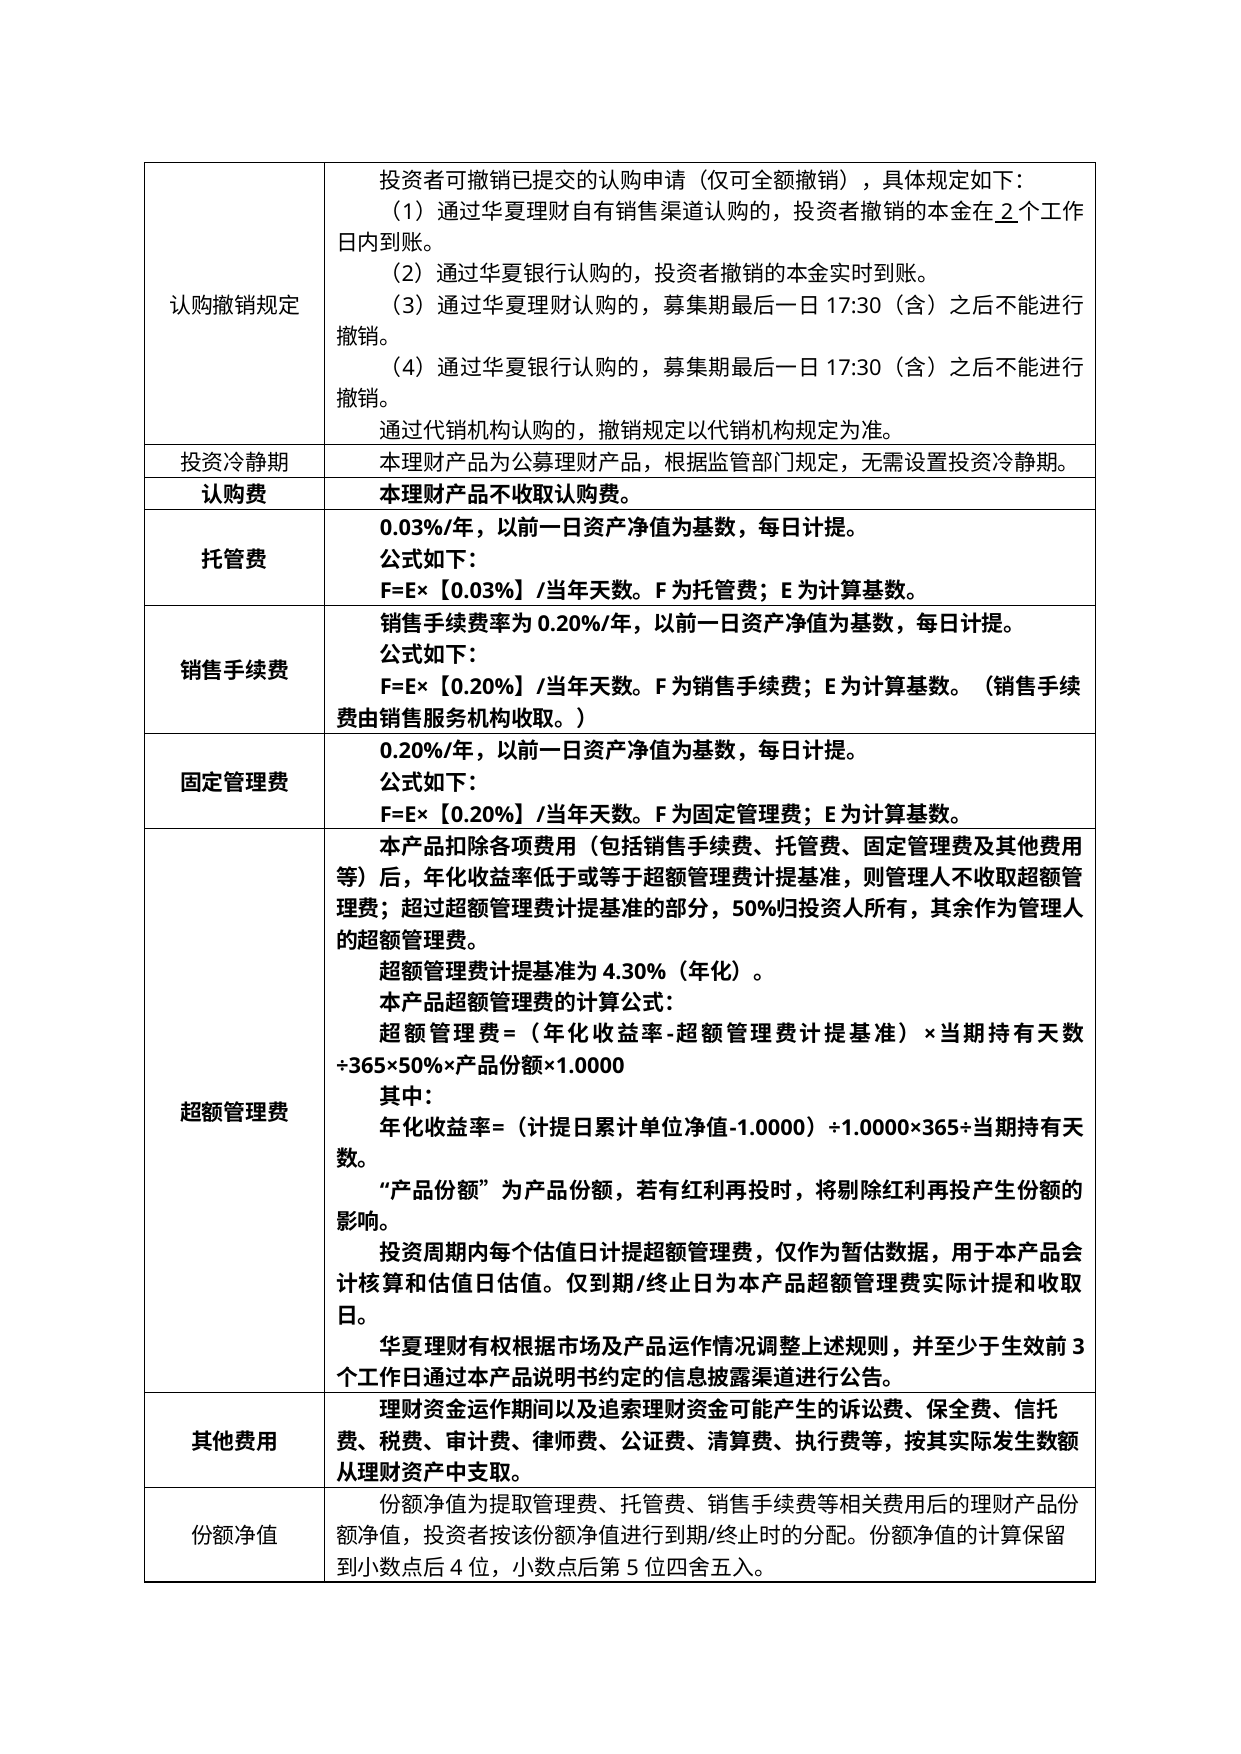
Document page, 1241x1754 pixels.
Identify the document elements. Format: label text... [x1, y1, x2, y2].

table_cell 托管费 [145, 510, 324, 605]
table_cell 份额净值为提取管理费、托管费、销售手续费等相关费用后的理财产品份额净值，投资者按该份额净值进行到期/终止时的分配。份额净值的计算保留到小数点后 4 位，小数点后第 5 位四舍五入。 [325, 1488, 1095, 1581]
table_cell 超额管理费 [145, 829, 324, 1392]
table_cell 认购费 [145, 478, 324, 509]
table_cell 0.03%/年，以前一日资产净值为基数，每日计提。 公式如下： F=E×【0.03%】/当年天数。F为托管费；E为计算基数。 [325, 510, 1095, 605]
table_cell 本产品扣除各项费用（包括销售手续费、托管费、固定管理费及其他费用等）后，年化收益率低于或等于超额管理费计提基准，则管理人不收取超额管理费；超过超额管理费计提基准的部分，50%归投资人所有，其余作为管理人的超额管理费。 超额管理费计提基准为4.30%（年化）。 本产品超额管理费的计算公式： 超额管理费=（年化收益率-超额管理费计提基准）×当期持有天数÷365×50%×产品份额×1.0000 其中： 年化收益率=（计提日累计单位净值-1.0000）÷1.0000×365÷当期持有天数。 “产品份额”为产品份额，若有红利再投时，将剔除红利再投产生份额的影响。 投资周期内每个估值日计提超额管理费，仅作为暂估数据，用于本产品会计核算和估值日估值。仅到期/终止日为本产品超额管理费实际计提和收取日。 华夏理财有权根据市场及产品运作情况调整上述规则，并至少于生效前3个工作日通过本产品说明书约定的信息披露渠道进行公告。 [325, 829, 1095, 1392]
table_cell 销售手续费 [145, 606, 324, 732]
table_cell 销售手续费率为0.20%/年，以前一日资产净值为基数，每日计提。 公式如下： F=E×【0.20%】/当年天数。F为销售手续费；E为计算基数。（销售手续费由销售服务机构收取。） [325, 606, 1095, 732]
table_cell 本理财产品不收取认购费。 [325, 478, 1095, 509]
table_cell 理财资金运作期间以及追索理财资金可能产生的诉讼费、保全费、信托费、税费、审计费、律师费、公证费、清算费、执行费等，按其实际发生数额从理财资产中支取。 [325, 1393, 1095, 1487]
table_cell 0.20%/年，以前一日资产净值为基数，每日计提。 公式如下： F=E×【0.20%】/当年天数。F为固定管理费；E为计算基数。 [325, 734, 1095, 828]
table_cell 份额净值 [145, 1488, 324, 1581]
table_cell 投资者可撤销已提交的认购申请（仅可全额撤销），具体规定如下： （1）通过华夏理财自有销售渠道认购的，投资者撤销的本金在 2个工作日内到账。 （2）通过华夏银行认购的，投资者撤销的本金实时到账。 （3）通过华夏理财认购的，募集期最后一日17:30（含）之后不能进行撤销。 （4）通过华夏银行认购的，募集期最后一日17:30（含）之后不能进行撤销。 通过代销机构认购的，撤销规定以代销机构规定为准。 [325, 163, 1095, 444]
table_cell 其他费用 [145, 1393, 324, 1487]
table_cell 投资冷静期 [145, 445, 324, 477]
table_cell 本理财产品为公募理财产品，根据监管部门规定，无需设置投资冷静期。 [325, 445, 1095, 477]
table_cell 认购撤销规定 [145, 163, 324, 444]
table_cell 固定管理费 [145, 734, 324, 828]
